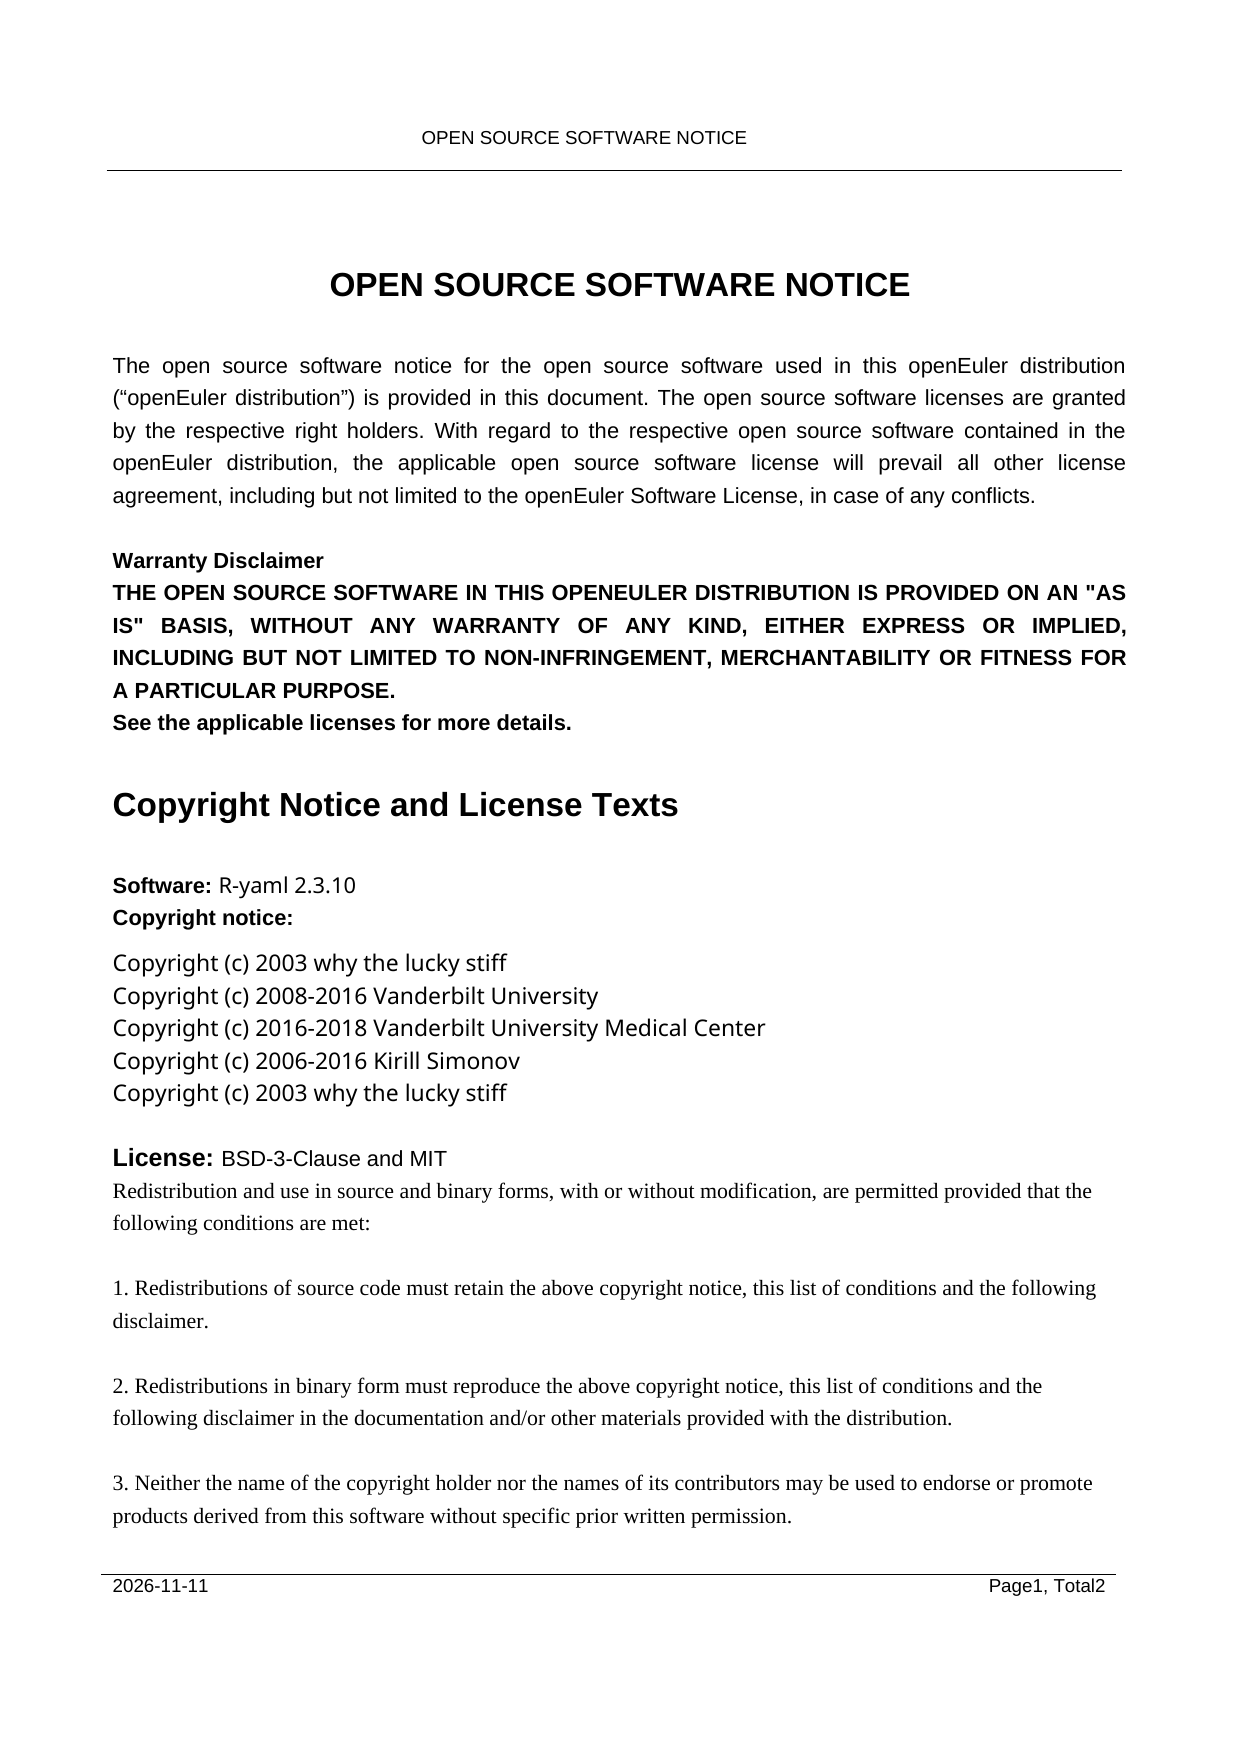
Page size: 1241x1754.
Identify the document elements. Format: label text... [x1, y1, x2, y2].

text Copyright (c) 2003 why the lucky stiff Copyright (c) 2008-2016 Vanderbilt University Copyright (c) 2016-2018 Vanderbilt University Medical Center Copyright (c) 2006-2016 Kirill Simonov Copyright (c) 2003 why the lucky stiff [112, 947, 1128, 1142]
text The open source software notice for the open source software used in this openEuler distribution (“openEuler distribution”) is provided in this document. The open source software licenses are granted by the respective right holders. With regard to the respective open source software contained in the openEuler distribution, the applicable open source software license will prevail all other license agreement, including but not limited to the openEuler Software License, in case of any conflicts. [112, 349, 1128, 511]
text Copyright notice: [112, 901, 1128, 934]
text Warranty Disclaimer [112, 544, 1128, 576]
text OPEN SOURCE SOFTWARE NOTICE [112, 251, 1128, 316]
title Software: R-yaml 2.3.10 [112, 869, 1128, 901]
text Copyright Notice and License Texts [112, 771, 1128, 836]
text License: BSD-3-Clause and MIT [112, 1142, 1128, 1174]
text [112, 1174, 1128, 1532]
text THE OPEN SOURCE SOFTWARE IN THIS OPENEULER DISTRIBUTION IS PROVIDED ON AN "AS IS" BASIS, WITHOUT ANY WARRANTY OF ANY KIND, EITHER EXPRESS OR IMPLIED, INCLUDING BUT NOT LIMITED TO NON-INFRINGEMENT, MERCHANTABILITY OR FITNESS FOR A PARTICULAR PURPOSE. See the applicable licenses for more details. [112, 576, 1128, 739]
